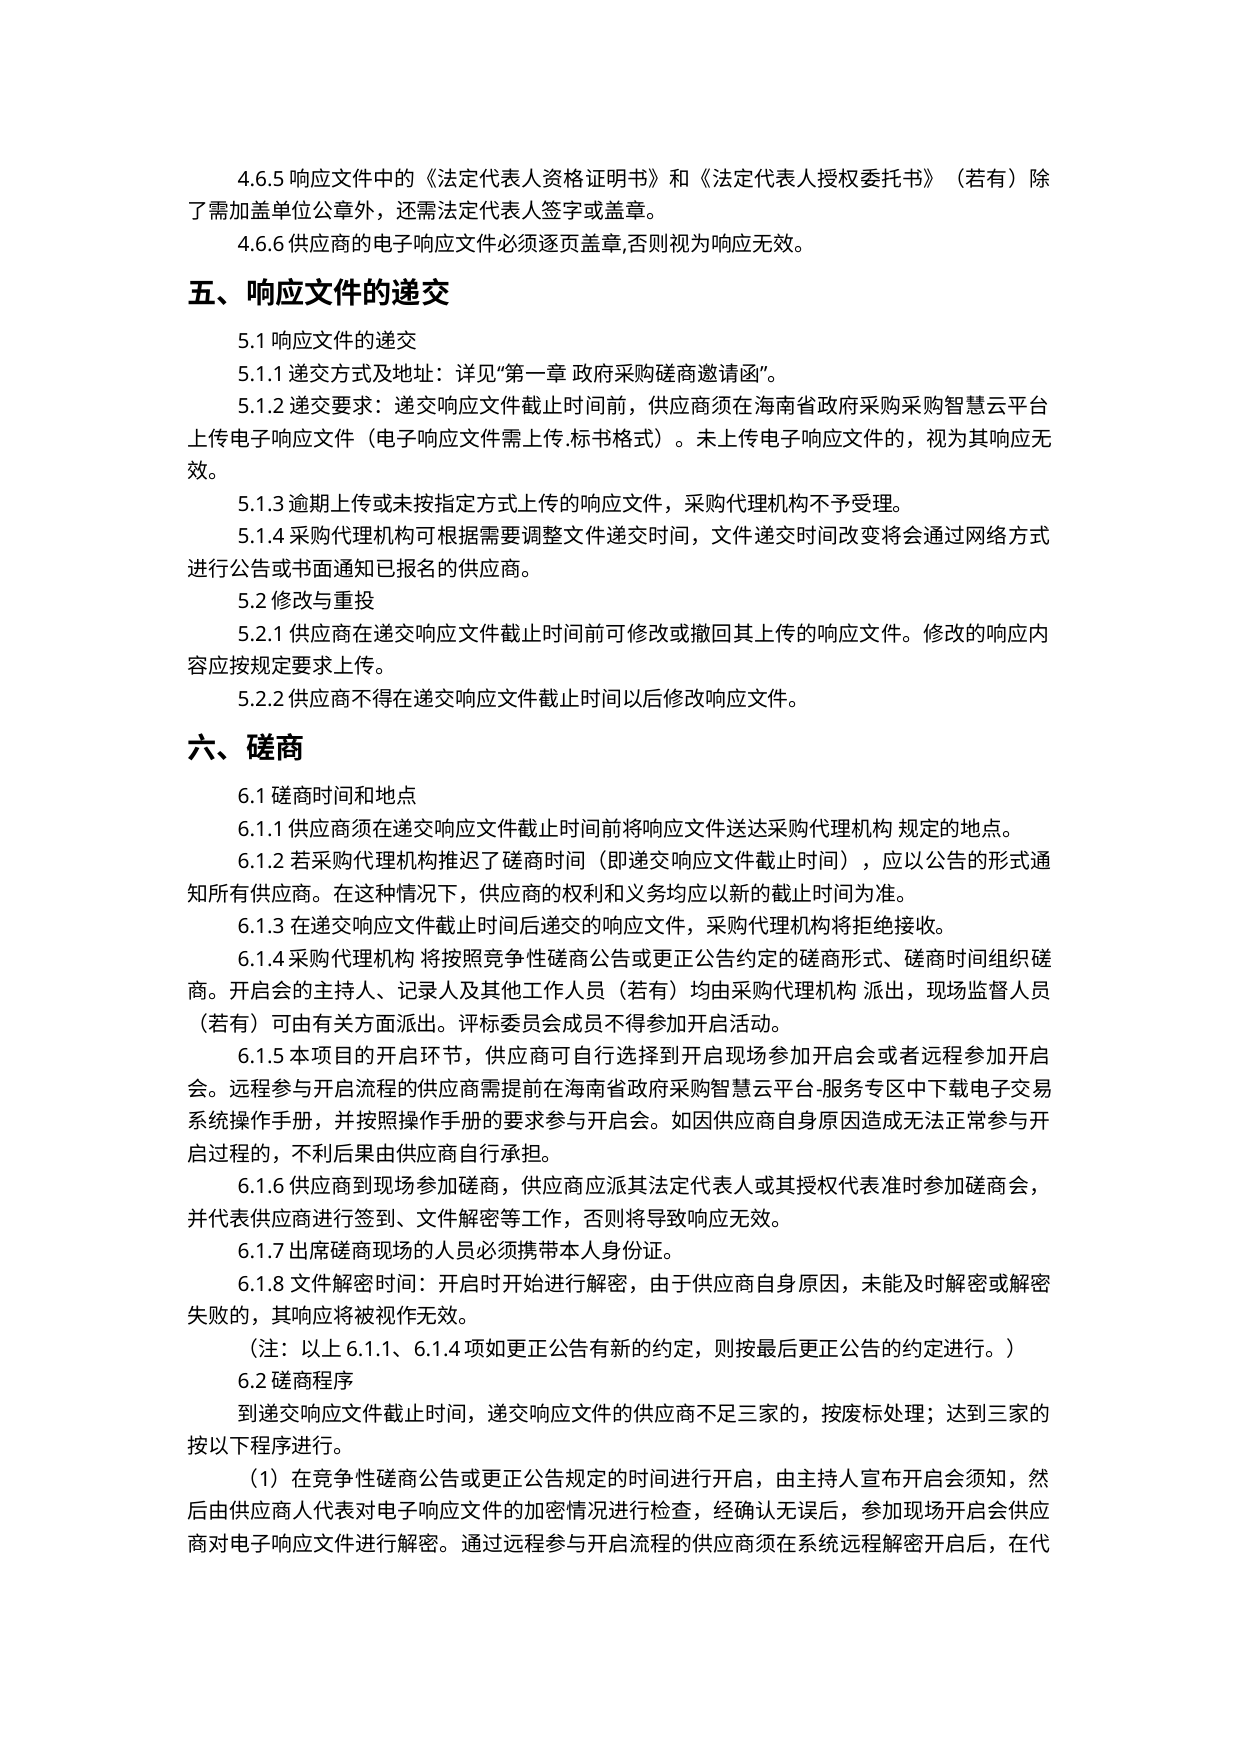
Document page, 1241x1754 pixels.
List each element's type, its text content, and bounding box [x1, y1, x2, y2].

text 五、响应文件的递交 [187, 259, 1053, 324]
text 6.1.3 在递交响应文件截止时间后递交的响应文件，采购代理机构将拒绝接收。 [187, 909, 1053, 942]
text 4.6.6供应商的电子响应文件必须逐页盖章,否则视为响应无效。 [187, 227, 1053, 259]
text 5.1.3逾期上传或未按指定方式上传的响应文件，采购代理机构不予受理。 [187, 487, 1053, 519]
text 6.1.6供应商到现场参加磋商，供应商应派其法定代表人或其授权代表准时参加磋商会，并代表供应商进行签到、文件解密等工作，否则将导致响应无效。 [187, 1169, 1053, 1234]
text 5.2.2供应商不得在递交响应文件截止时间以后修改响应文件。 [187, 682, 1053, 714]
text 5.2修改与重投 [187, 584, 1053, 617]
text 到递交响应文件截止时间，递交响应文件的供应商不足三家的，按废标处理；达到三家的按以下程序进行。 [187, 1397, 1053, 1462]
text 5.1.2递交要求：递交响应文件截止时间前，供应商须在海南省政府采购采购智慧云平台上传电子响应文件（电子响应文件需上传.标书格式）。未上传电子响应文件的，视为其响应无效。 [187, 389, 1053, 487]
text 6.2磋商程序 [187, 1364, 1053, 1397]
text 六、磋商 [187, 714, 1053, 779]
text 6.1.5本项目的开启环节，供应商可自行选择到开启现场参加开启会或者远程参加开启会。远程参与开启流程的供应商需提前在海南省政府采购智慧云平台-服务专区中下载电子交易系统操作手册，并按照操作手册的要求参与开启会。如因供应商自身原因造成无法正常参与开启过程的，不利后果由供应商自行承担。 [187, 1039, 1053, 1169]
text 6.1.8 文件解密时间：开启时开始进行解密，由于供应商自身原因，未能及时解密或解密失败的，其响应将被视作无效。 [187, 1267, 1053, 1332]
text 6.1.4采购代理机构 将按照竞争性磋商公告或更正公告约定的磋商形式、磋商时间组织磋商。开启会的主持人、记录人及其他工作人员（若有）均由采购代理机构 派出，现场监督人员（若有）可由有关方面派出。评标委员会成员不得参加开启活动。 [187, 942, 1053, 1039]
text 5.1.1递交方式及地址：详见“第一章 政府采购磋商邀请函”。 [187, 357, 1053, 389]
text 6.1.7出席磋商现场的人员必须携带本人身份证。 [187, 1234, 1053, 1267]
text （注：以上6.1.1、6.1.4项如更正公告有新的约定，则按最后更正公告的约定进行。） [187, 1332, 1053, 1364]
text 6.1.2 若采购代理机构推迟了磋商时间（即递交响应文件截止时间），应以公告的形式通知所有供应商。在这种情况下，供应商的权利和义务均应以新的截止时间为准。 [187, 844, 1053, 909]
text 5.2.1供应商在递交响应文件截止时间前可修改或撤回其上传的响应文件。修改的响应内容应按规定要求上传。 [187, 617, 1053, 682]
text 4.6.5响应文件中的《法定代表人资格证明书》和《法定代表人授权委托书》（若有）除了需加盖单位公章外，还需法定代表人签字或盖章。 [187, 162, 1053, 227]
text 6.1磋商时间和地点 [187, 779, 1053, 812]
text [187, 1462, 1053, 1559]
text 6.1.1供应商须在递交响应文件截止时间前将响应文件送达采购代理机构 规定的地点。 [187, 812, 1053, 844]
text 5.1.4采购代理机构可根据需要调整文件递交时间，文件递交时间改变将会通过网络方式进行公告或书面通知已报名的供应商。 [187, 519, 1053, 584]
text 5.1响应文件的递交 [187, 324, 1053, 357]
